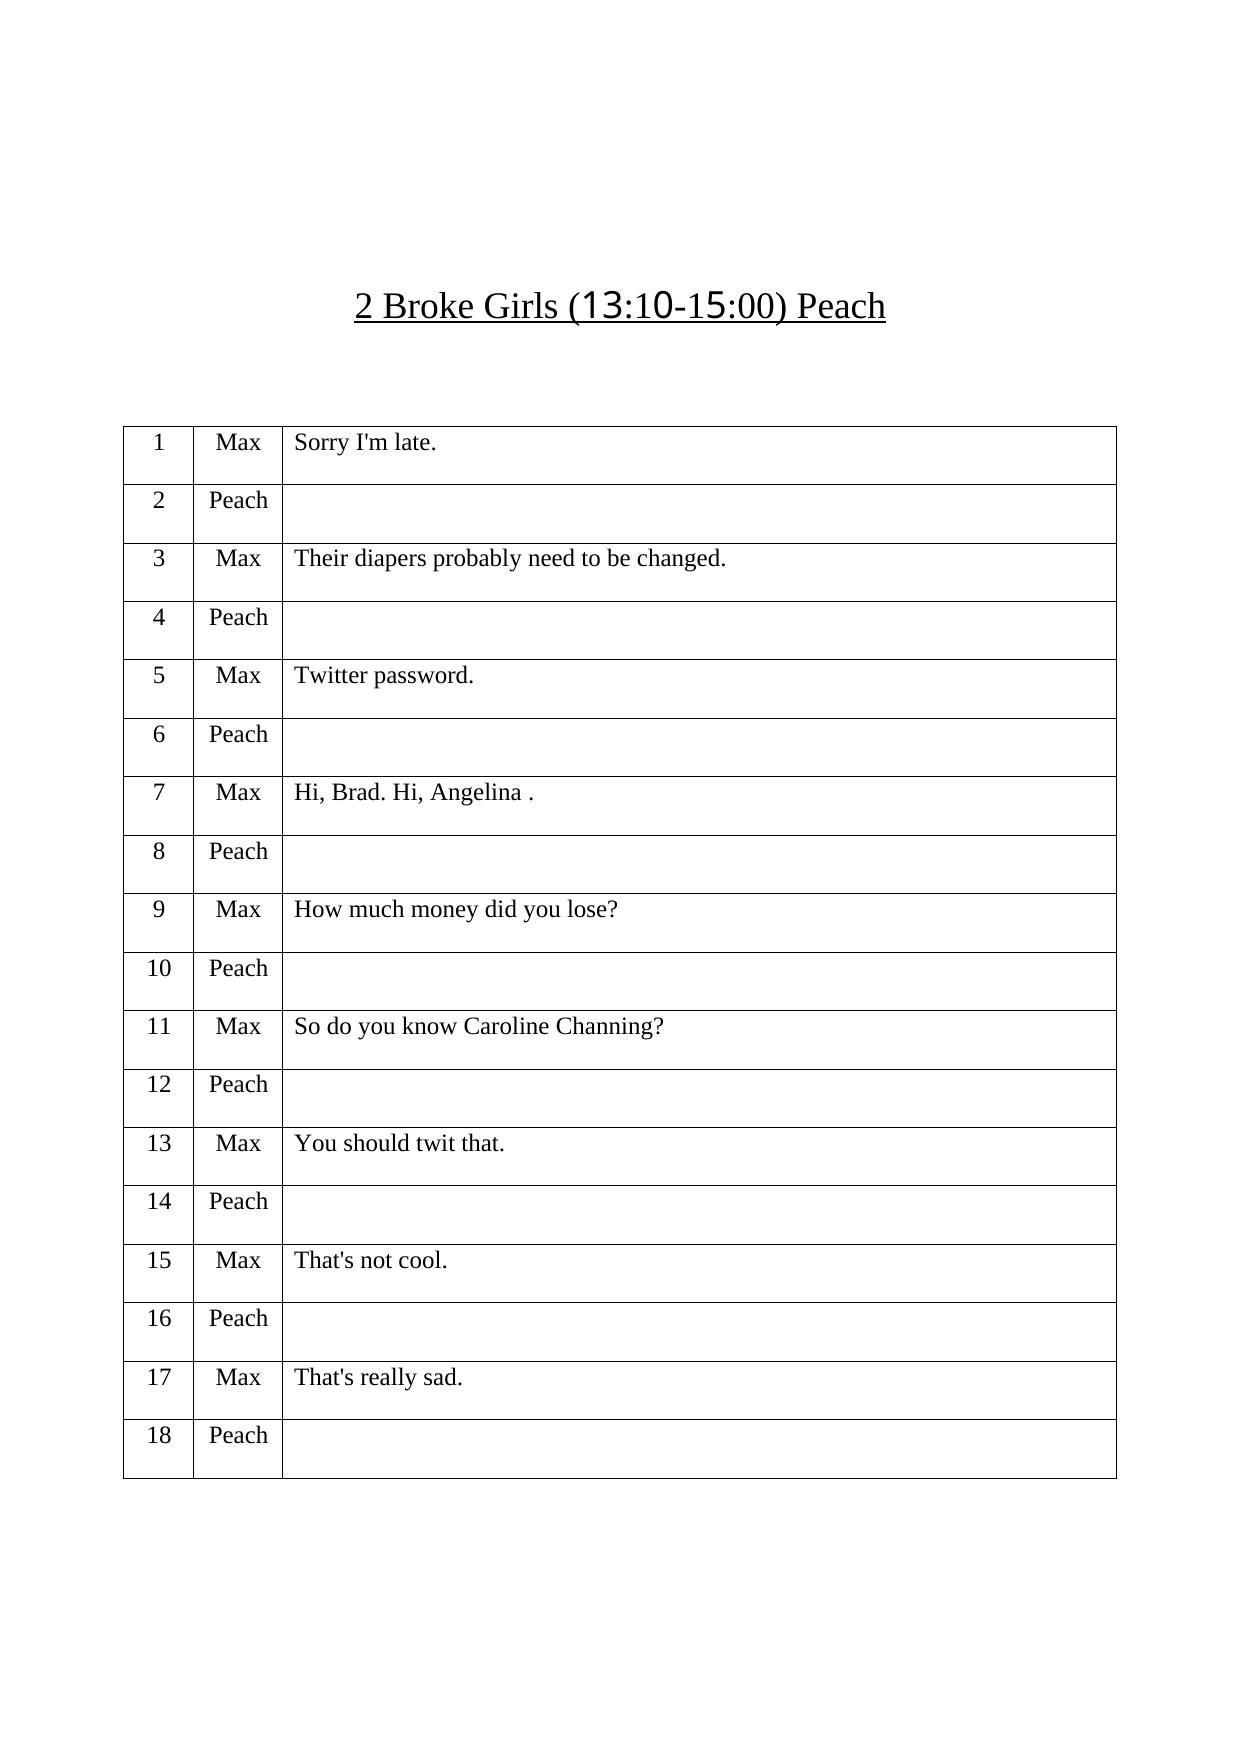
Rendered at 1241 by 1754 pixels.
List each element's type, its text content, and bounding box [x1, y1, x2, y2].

table_cell 5 [124, 660, 193, 718]
table_cell Max [194, 894, 282, 952]
table_cell That's not cool. [283, 1245, 1116, 1302]
table_cell Peach [194, 953, 282, 1010]
table_cell [283, 1070, 1116, 1127]
table_cell Peach [194, 485, 282, 542]
table_cell Max [194, 1011, 282, 1068]
table_cell Max [194, 544, 282, 601]
table_header Max [194, 427, 282, 484]
table_cell [283, 953, 1116, 1010]
table_cell Peach [194, 1303, 282, 1361]
table_cell [283, 1420, 1116, 1477]
table_cell [283, 1186, 1116, 1244]
table_cell Max [194, 1128, 282, 1185]
table_cell Peach [194, 1186, 282, 1244]
table_cell 13 [124, 1128, 193, 1185]
table_cell [283, 602, 1116, 659]
table_cell [283, 485, 1116, 542]
text 2 Broke Girls (13:10-15:00) Peach [135, 279, 1105, 330]
table_cell Twitter password. [283, 660, 1116, 718]
table_cell 6 [124, 719, 193, 776]
table_cell Peach [194, 836, 282, 893]
table_cell 17 [124, 1362, 193, 1419]
table_cell 11 [124, 1011, 193, 1068]
table_cell 2 [124, 485, 193, 542]
table_header 1 [124, 427, 193, 484]
table_header Sorry I'm late. [283, 427, 1116, 484]
table_cell Max [194, 660, 282, 718]
table_cell 14 [124, 1186, 193, 1244]
table_cell You should twit that. [283, 1128, 1116, 1185]
table_cell Peach [194, 719, 282, 776]
table_cell [283, 1303, 1116, 1361]
table_cell 12 [124, 1070, 193, 1127]
table_cell 7 [124, 777, 193, 835]
table_cell Max [194, 1362, 282, 1419]
table_cell Max [194, 1245, 282, 1302]
table_cell 16 [124, 1303, 193, 1361]
table_cell Max [194, 777, 282, 835]
table_cell Their diapers probably need to be changed. [283, 544, 1116, 601]
table_cell 15 [124, 1245, 193, 1302]
table_cell Peach [194, 1420, 282, 1477]
table_cell 4 [124, 602, 193, 659]
table_cell Peach [194, 1070, 282, 1127]
table_cell So do you know Caroline Channing? [283, 1011, 1116, 1068]
table_cell [283, 719, 1116, 776]
table_cell 9 [124, 894, 193, 952]
table_cell [283, 836, 1116, 893]
table_cell 3 [124, 544, 193, 601]
table_cell Hi, Brad. Hi, Angelina . [283, 777, 1116, 835]
table_cell 18 [124, 1420, 193, 1477]
table_cell That's really sad. [283, 1362, 1116, 1419]
table_cell How much money did you lose? [283, 894, 1116, 952]
table_cell 8 [124, 836, 193, 893]
table_cell Peach [194, 602, 282, 659]
table_cell 10 [124, 953, 193, 1010]
